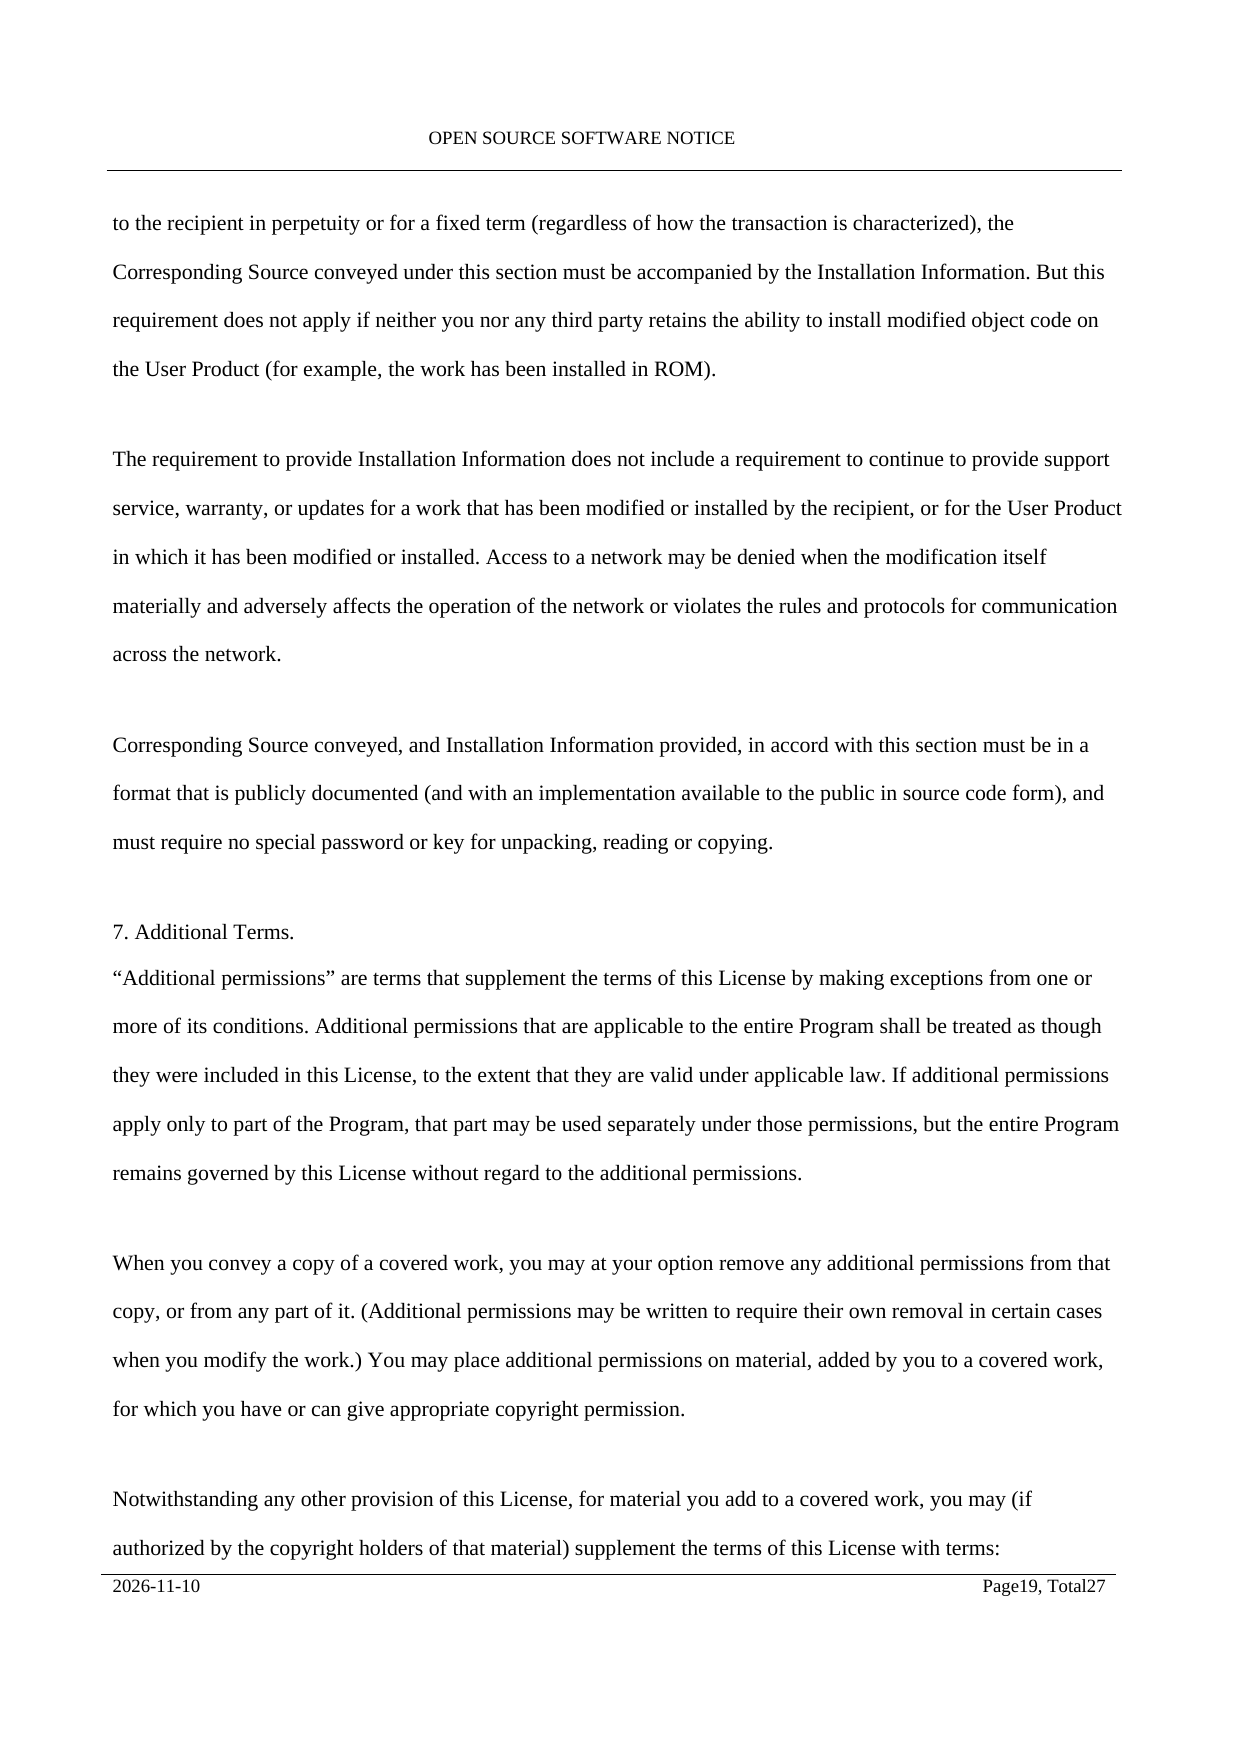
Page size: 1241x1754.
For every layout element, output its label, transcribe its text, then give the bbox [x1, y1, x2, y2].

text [112, 206, 1128, 385]
text “Additional permissions” are terms that supplement the terms of this License by making exceptions from one or more of its conditions. Additional permissions that are applicable to the entire Program shall be treated as though they were included in this License, to the extent that they are valid under applicable law. If additional permissions apply only to part of the Program, that part may be used separately under those permissions, but the entire Program remains governed by this License without regard to the additional permissions. [112, 961, 1128, 1188]
text Corresponding Source conveyed, and Installation Information provided, in accord with this section must be in a format that is publicly documented (and with an implementation available to the public in source code form), and must require no special password or key for unpacking, reading or copying. [112, 728, 1128, 858]
text The requirement to provide Installation Information does not include a requirement to continue to provide support service, warranty, or updates for a work that has been modified or installed by the recipient, or for the User Product in which it has been modified or installed. Access to a network may be denied when the modification itself materially and adversely affects the operation of the network or violates the rules and protocols for communication across the network. [112, 443, 1128, 670]
text 7. Additional Terms. [112, 916, 1128, 948]
text When you convey a copy of a covered work, you may at your option remove any additional permissions from that copy, or from any part of it. (Additional permissions may be written to require their own removal in certain cases when you modify the work.) You may place additional permissions on material, added by you to a covered work, for which you have or can give appropriate copyright permission. [112, 1246, 1128, 1425]
text Notwithstanding any other provision of this License, for material you add to a covered work, you may (if authorized by the copyright holders of that material) supplement the terms of this License with terms: [112, 1482, 1128, 1564]
